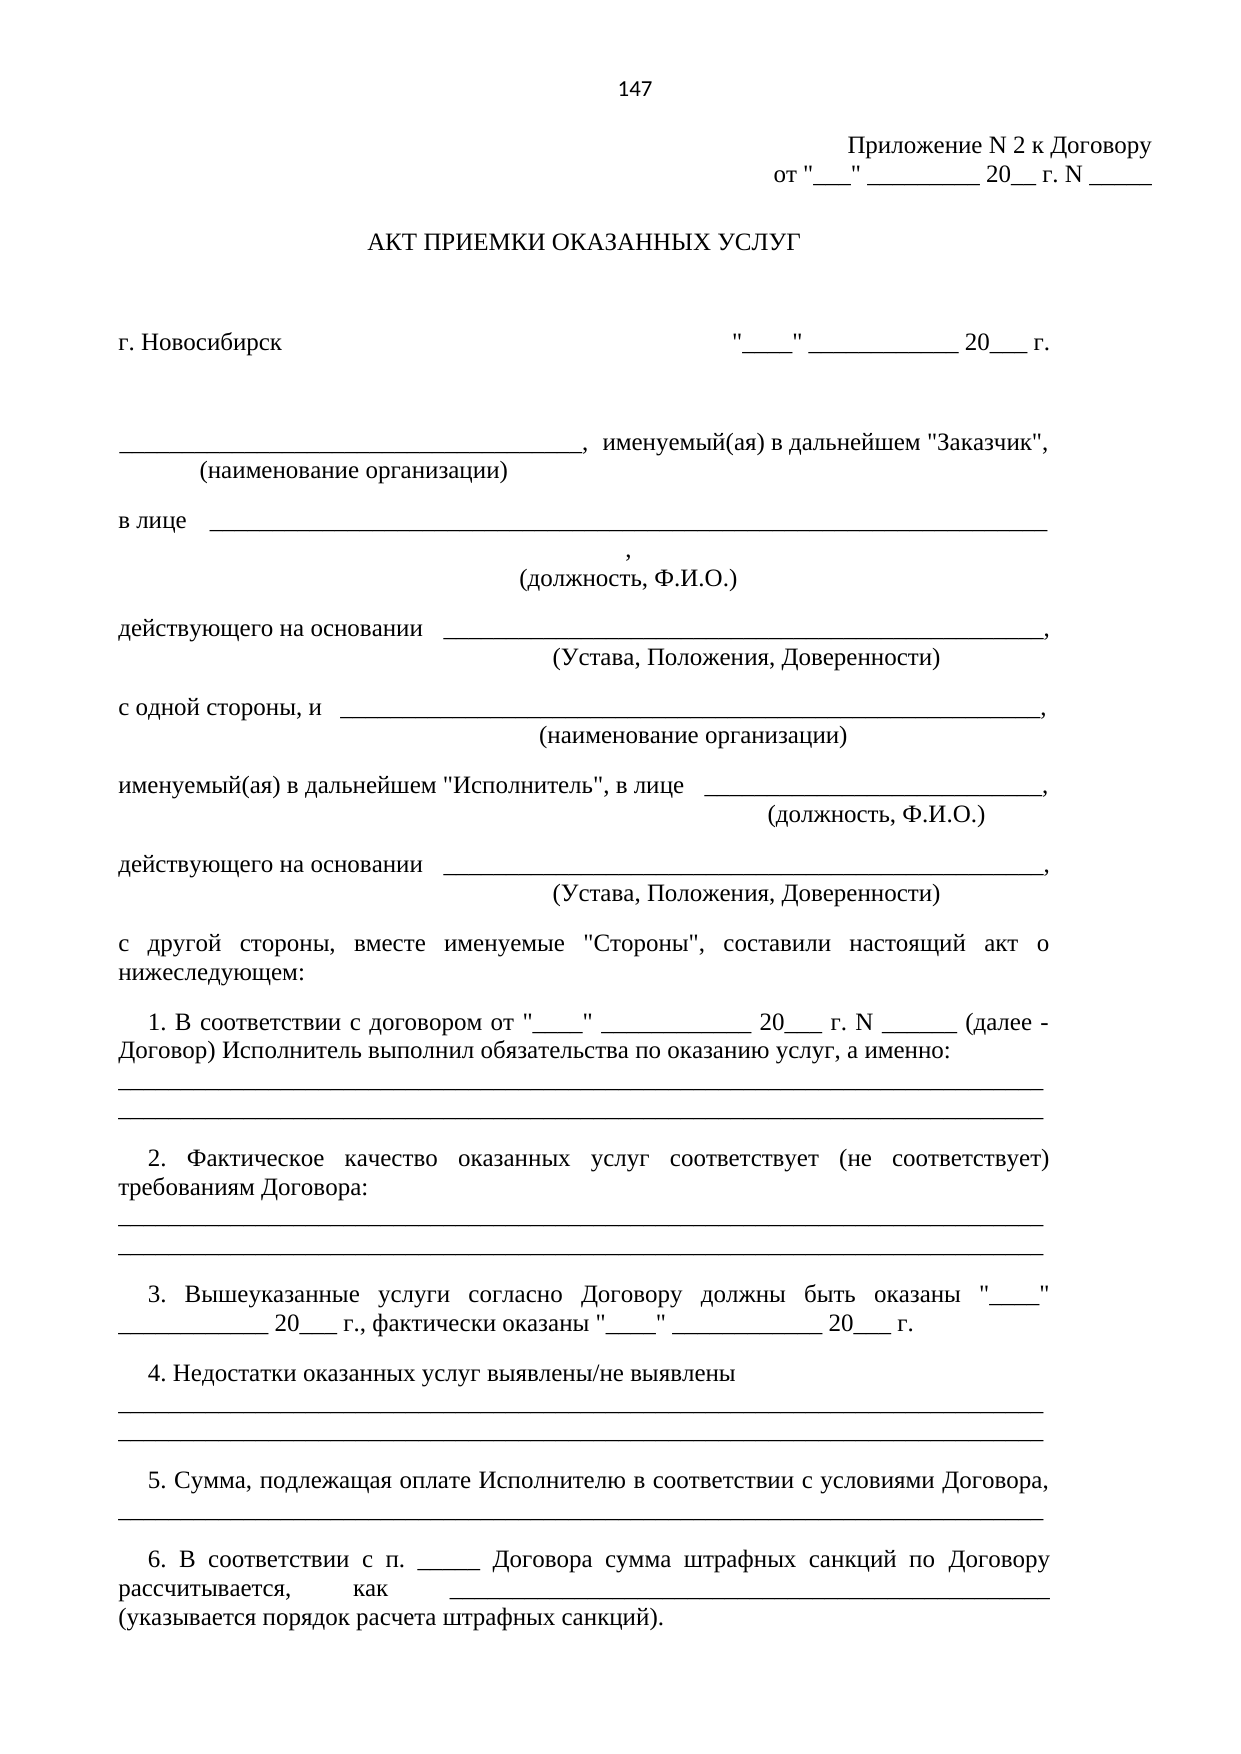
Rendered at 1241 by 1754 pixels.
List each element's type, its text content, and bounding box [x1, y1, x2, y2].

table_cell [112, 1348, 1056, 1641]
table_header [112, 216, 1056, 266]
text Приложение N 2 к Договору [118, 130, 1152, 159]
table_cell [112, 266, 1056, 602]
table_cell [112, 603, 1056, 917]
text от "___" _________ 20__ г. N _____ [118, 159, 1152, 187]
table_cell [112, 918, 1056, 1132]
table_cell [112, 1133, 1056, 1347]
